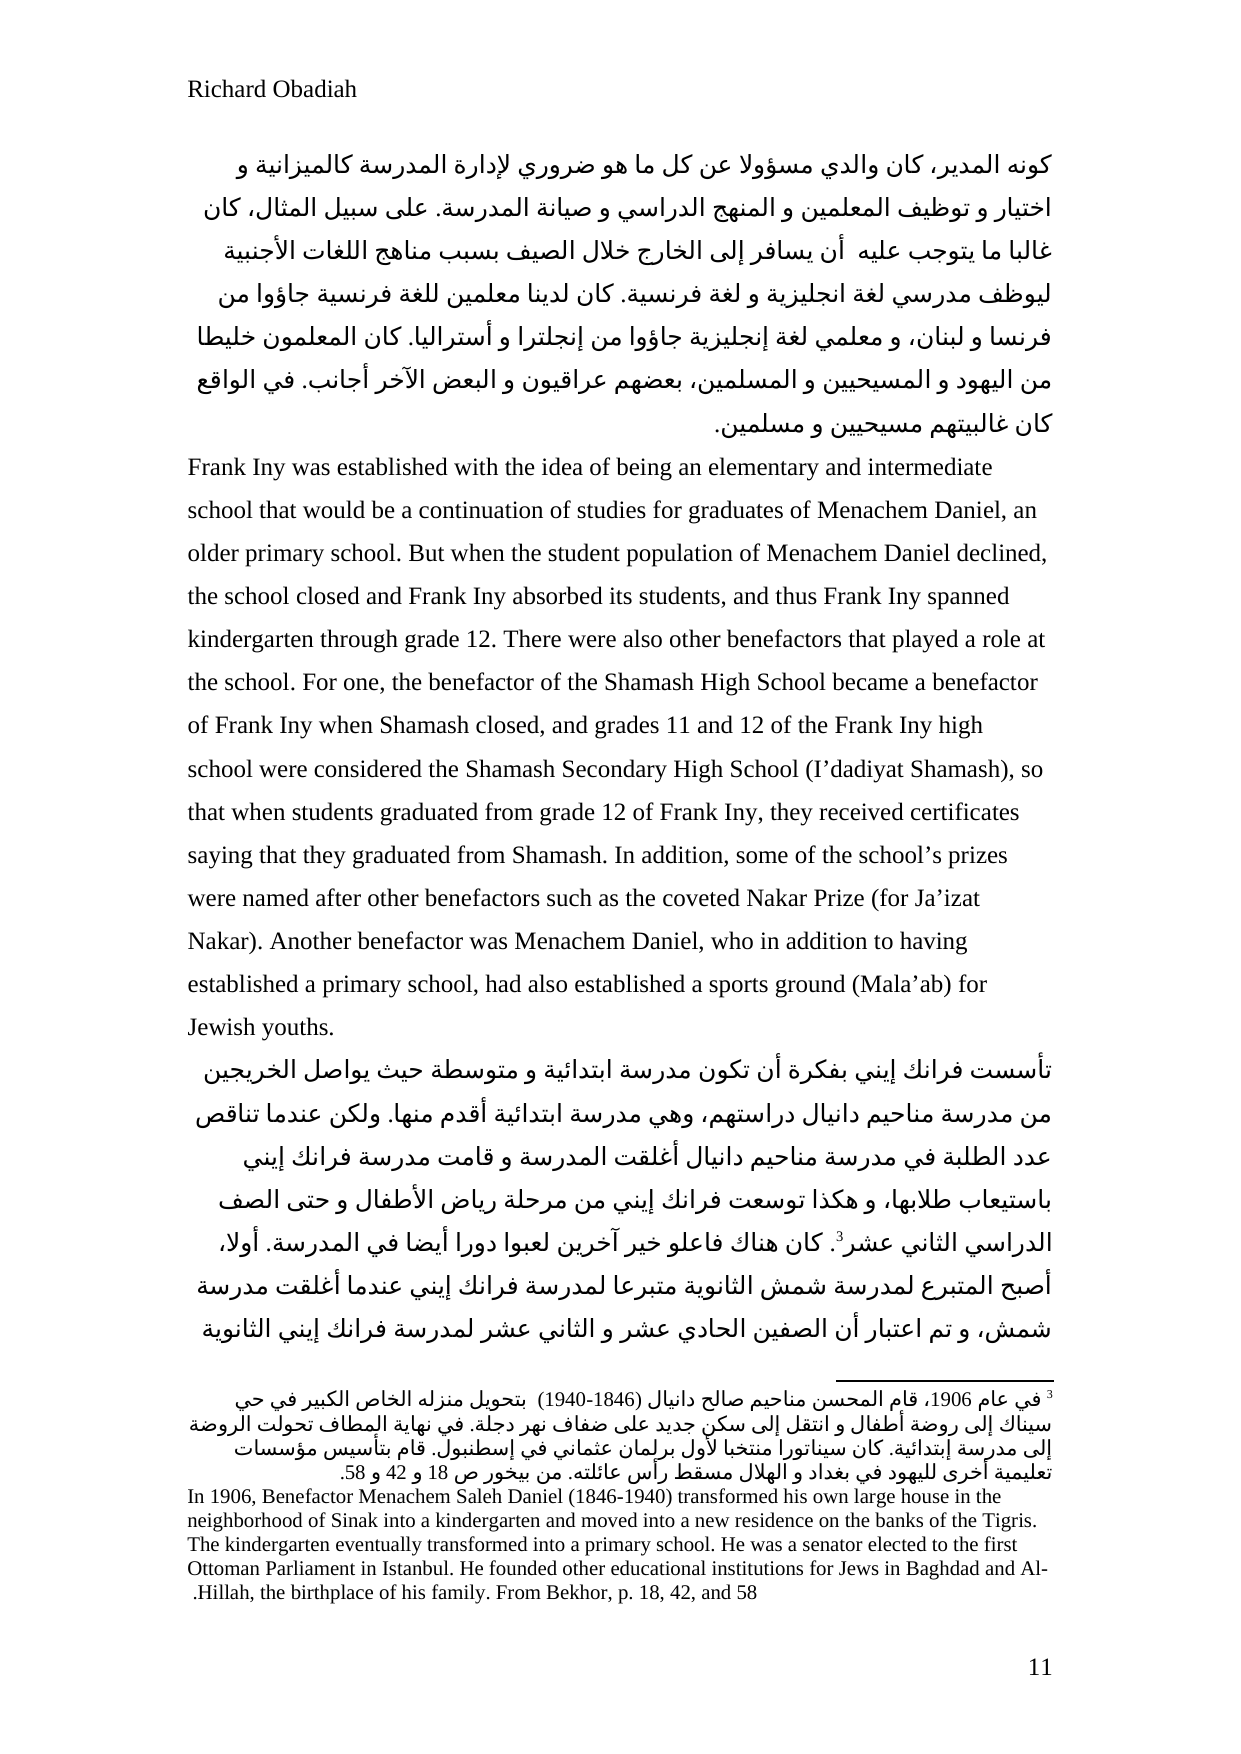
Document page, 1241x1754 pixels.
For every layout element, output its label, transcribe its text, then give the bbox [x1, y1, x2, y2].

text Frank Iny was established with the idea of being an elementary and intermediate school that would be a continuation of studies for graduates of Menachem Daniel, an older primary school. But when the student population of Menachem Daniel declined, the school closed and Frank Iny absorbed its students, and thus Frank Iny spanned kindergarten through grade 12. There were also other benefactors that played a role at the school. For one, the benefactor of the Shamash High School became a benefactor of Frank Iny when Shamash closed, and grades 11 and 12 of the Frank Iny high school were considered the Shamash Secondary High School (I’dadiyat Shamash), so that when students graduated from grade 12 of Frank Iny, they received certificates saying that they graduated from Shamash. In addition, some of the school’s prizes were named after other benefactors such as the coveted Nakar Prize (for Ja’izat Nakar). Another benefactor was Menachem Daniel, who in addition to having established a primary school, had also established a sports ground (Mala’ab) for Jewish youths. [187, 452, 1053, 1041]
text كونه المدير، كان والدي مسؤولا عن كل ما هو ضروري لإدارة المدرسة كالميزانية و اختيار و توظيف المعلمين و المنهج الدراسي و صيانة المدرسة. على سبيل المثال، كان غالبا ما يتوجب عليه أن يسافر إلى الخارج خلال الصيف بسبب مناهج اللغات الأجنبية ليوظف مدرسي لغة انجليزية و لغة فرنسية. كان لدينا معلمين للغة فرنسية جاؤوا من فرنسا و لبنان، و معلمي لغة إنجليزية جاؤوا من إنجلترا و أستراليا. كان المعلمون خليطا من اليهود و المسيحيين و المسلمين، بعضهم عراقيون و البعض الآخر أجانب. في الواقع كان غالبيتهم مسيحيين و مسلمين. [187, 150, 1053, 437]
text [187, 1056, 1053, 1343]
